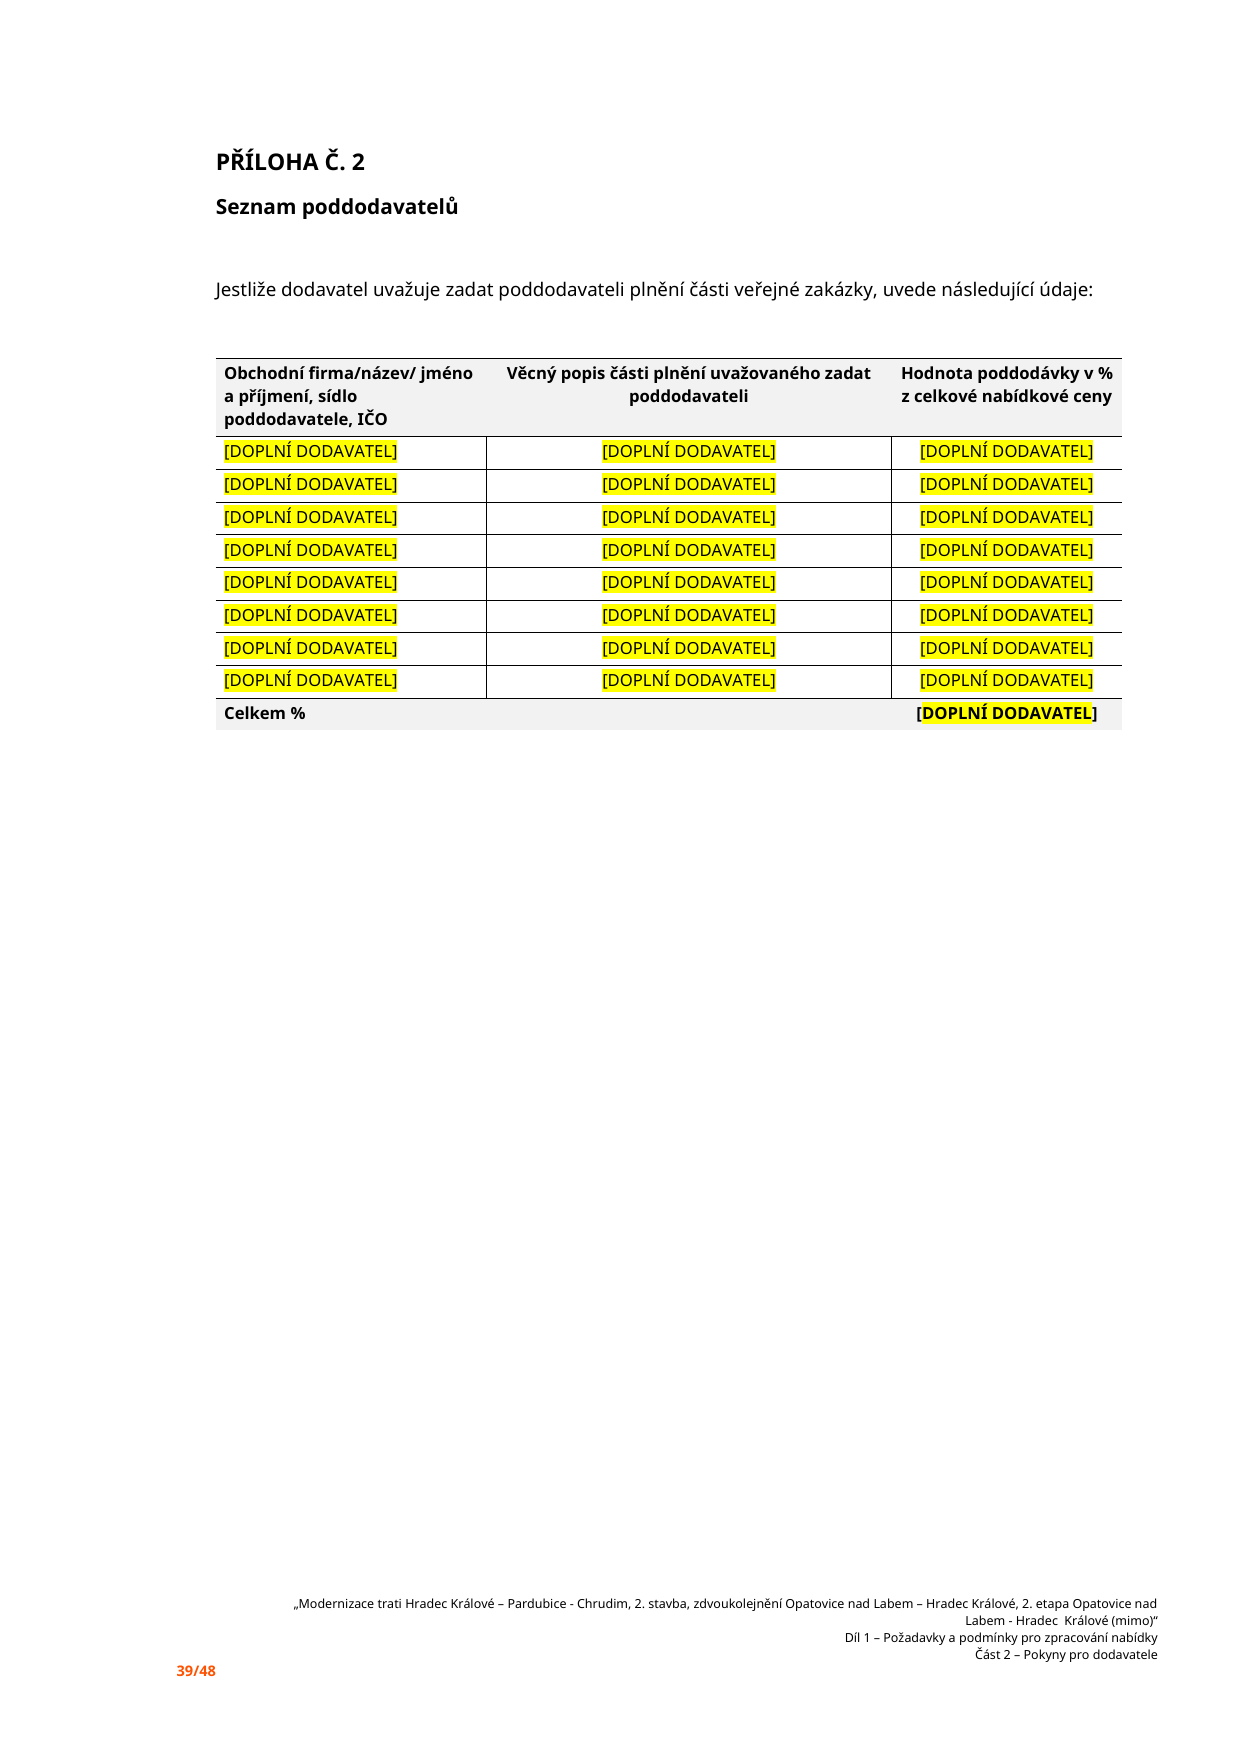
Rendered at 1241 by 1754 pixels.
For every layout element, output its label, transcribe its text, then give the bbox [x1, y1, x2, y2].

text Jestliže dodavatel uvažuje zadat poddodavateli plnění části veřejné zakázky, uvede následující údaje: [216, 277, 1122, 302]
table_cell [DOPLNÍ DODAVATEL] [487, 568, 891, 599]
table_cell [DOPLNÍ DODAVATEL] [892, 568, 1122, 599]
table_cell [DOPLNÍ DODAVATEL] [487, 470, 891, 501]
table_cell [DOPLNÍ DODAVATEL] [487, 503, 891, 534]
table_header Hodnota poddodávky v % z celkové nabídkové ceny [891, 359, 1122, 436]
table_header Obchodní firma/název/ jméno a příjmení, sídlo poddodavatele, IČO [216, 359, 486, 436]
table_cell [DOPLNÍ DODAVATEL] [892, 601, 1122, 632]
table_cell [DOPLNÍ DODAVATEL] [892, 470, 1122, 501]
table_cell [DOPLNÍ DODAVATEL] [487, 633, 891, 665]
table_cell [486, 699, 891, 730]
table_cell [DOPLNÍ DODAVATEL] [216, 568, 486, 599]
table_cell Celkem % [216, 699, 486, 730]
table_cell [DOPLNÍ DODAVATEL] [216, 601, 486, 632]
text Příloha č. 2 [216, 146, 1122, 177]
text Seznam poddodavatelů [216, 192, 1122, 221]
table_cell [DOPLNÍ DODAVATEL] [891, 699, 1122, 730]
table_cell [DOPLNÍ DODAVATEL] [487, 601, 891, 632]
table_cell [DOPLNÍ DODAVATEL] [892, 437, 1122, 469]
table_cell [DOPLNÍ DODAVATEL] [892, 666, 1122, 698]
table_cell [DOPLNÍ DODAVATEL] [216, 437, 486, 469]
table_header Věcný popis části plnění uvažovaného zadat poddodavateli [486, 359, 891, 436]
table_cell [DOPLNÍ DODAVATEL] [216, 535, 486, 567]
table_cell [DOPLNÍ DODAVATEL] [892, 633, 1122, 665]
table_cell [DOPLNÍ DODAVATEL] [216, 503, 486, 534]
table_cell [DOPLNÍ DODAVATEL] [487, 437, 891, 469]
table_cell [DOPLNÍ DODAVATEL] [892, 535, 1122, 567]
table_cell [DOPLNÍ DODAVATEL] [487, 535, 891, 567]
table_cell [DOPLNÍ DODAVATEL] [216, 666, 486, 698]
table_cell [DOPLNÍ DODAVATEL] [892, 503, 1122, 534]
table_cell [DOPLNÍ DODAVATEL] [216, 470, 486, 501]
table_cell [DOPLNÍ DODAVATEL] [216, 633, 486, 665]
table_cell [DOPLNÍ DODAVATEL] [487, 666, 891, 698]
